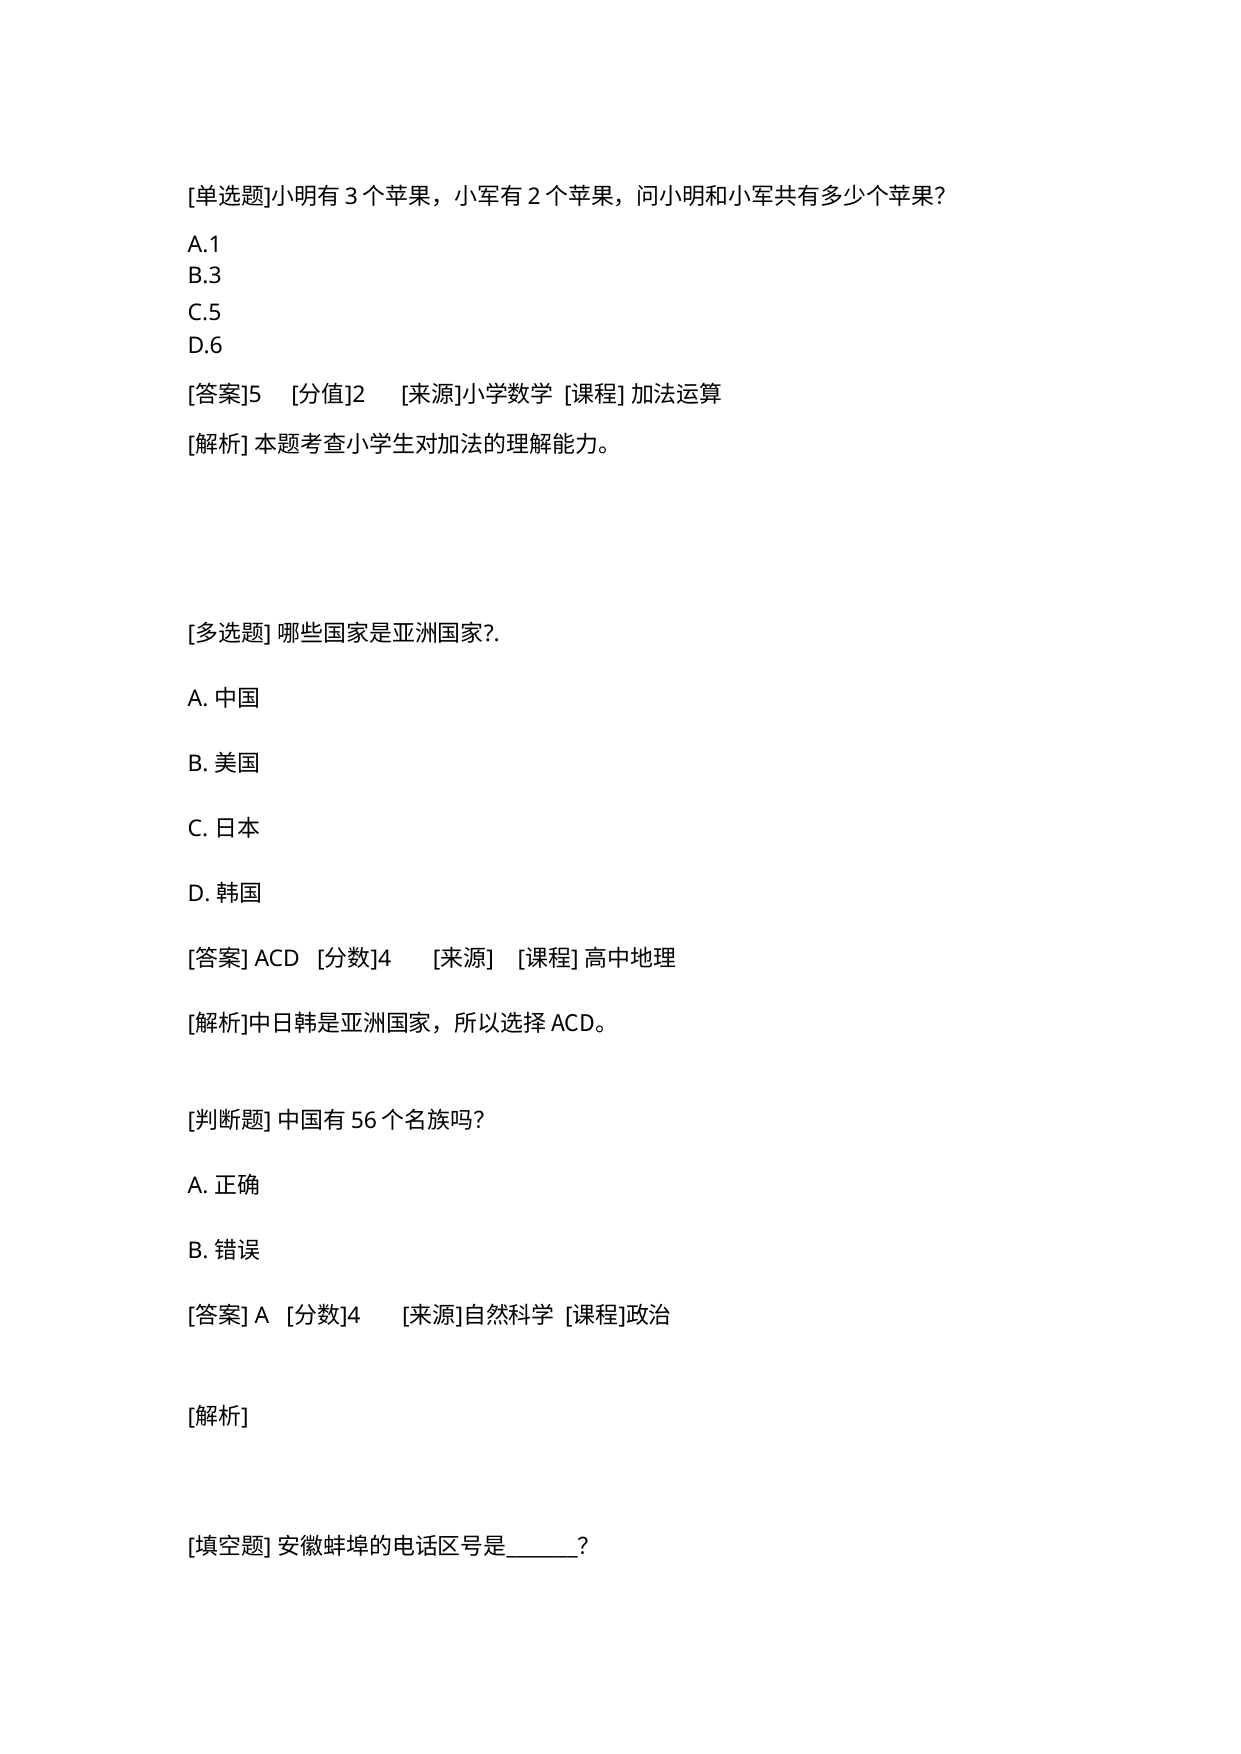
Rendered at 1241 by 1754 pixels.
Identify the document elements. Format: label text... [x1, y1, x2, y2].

text C.5 [187, 295, 1053, 328]
text B. 美国 [187, 729, 949, 794]
text [判断题] 中国有56个名族吗？ [187, 1086, 949, 1151]
text A.1 [187, 227, 1053, 259]
text [填空题] 安徽蚌埠的电话区号是_______？ [187, 1512, 949, 1577]
text [解析] 本题考查小学生对加法的理解能力。 [187, 425, 1053, 459]
text [多选题] 哪些国家是亚洲国家?. [187, 599, 949, 664]
text D.6 [187, 328, 1053, 360]
text B.3 [187, 259, 1053, 291]
text A. 中国 [187, 664, 949, 729]
text B. 错误 [187, 1216, 949, 1281]
text [解析] [187, 1382, 949, 1447]
text [答案] A [分数]4 [来源]自然科学 [课程]政治 [187, 1281, 1053, 1346]
text C. 日本 [187, 794, 949, 859]
text [单选题]小明有3个苹果，小军有2个苹果，问小明和小军共有多少个苹果？ [187, 162, 1053, 227]
text [答案] ACD [分数]4 [来源] [课程] 高中地理 [187, 924, 1053, 989]
text A. 正确 [187, 1151, 949, 1216]
text [答案]5 [分值]2 [来源]小学数学 [课程] 加法运算 [187, 360, 1053, 425]
text [解析]中日韩是亚洲国家，所以选择ACD。 [187, 989, 949, 1054]
text D. 韩国 [187, 859, 949, 924]
